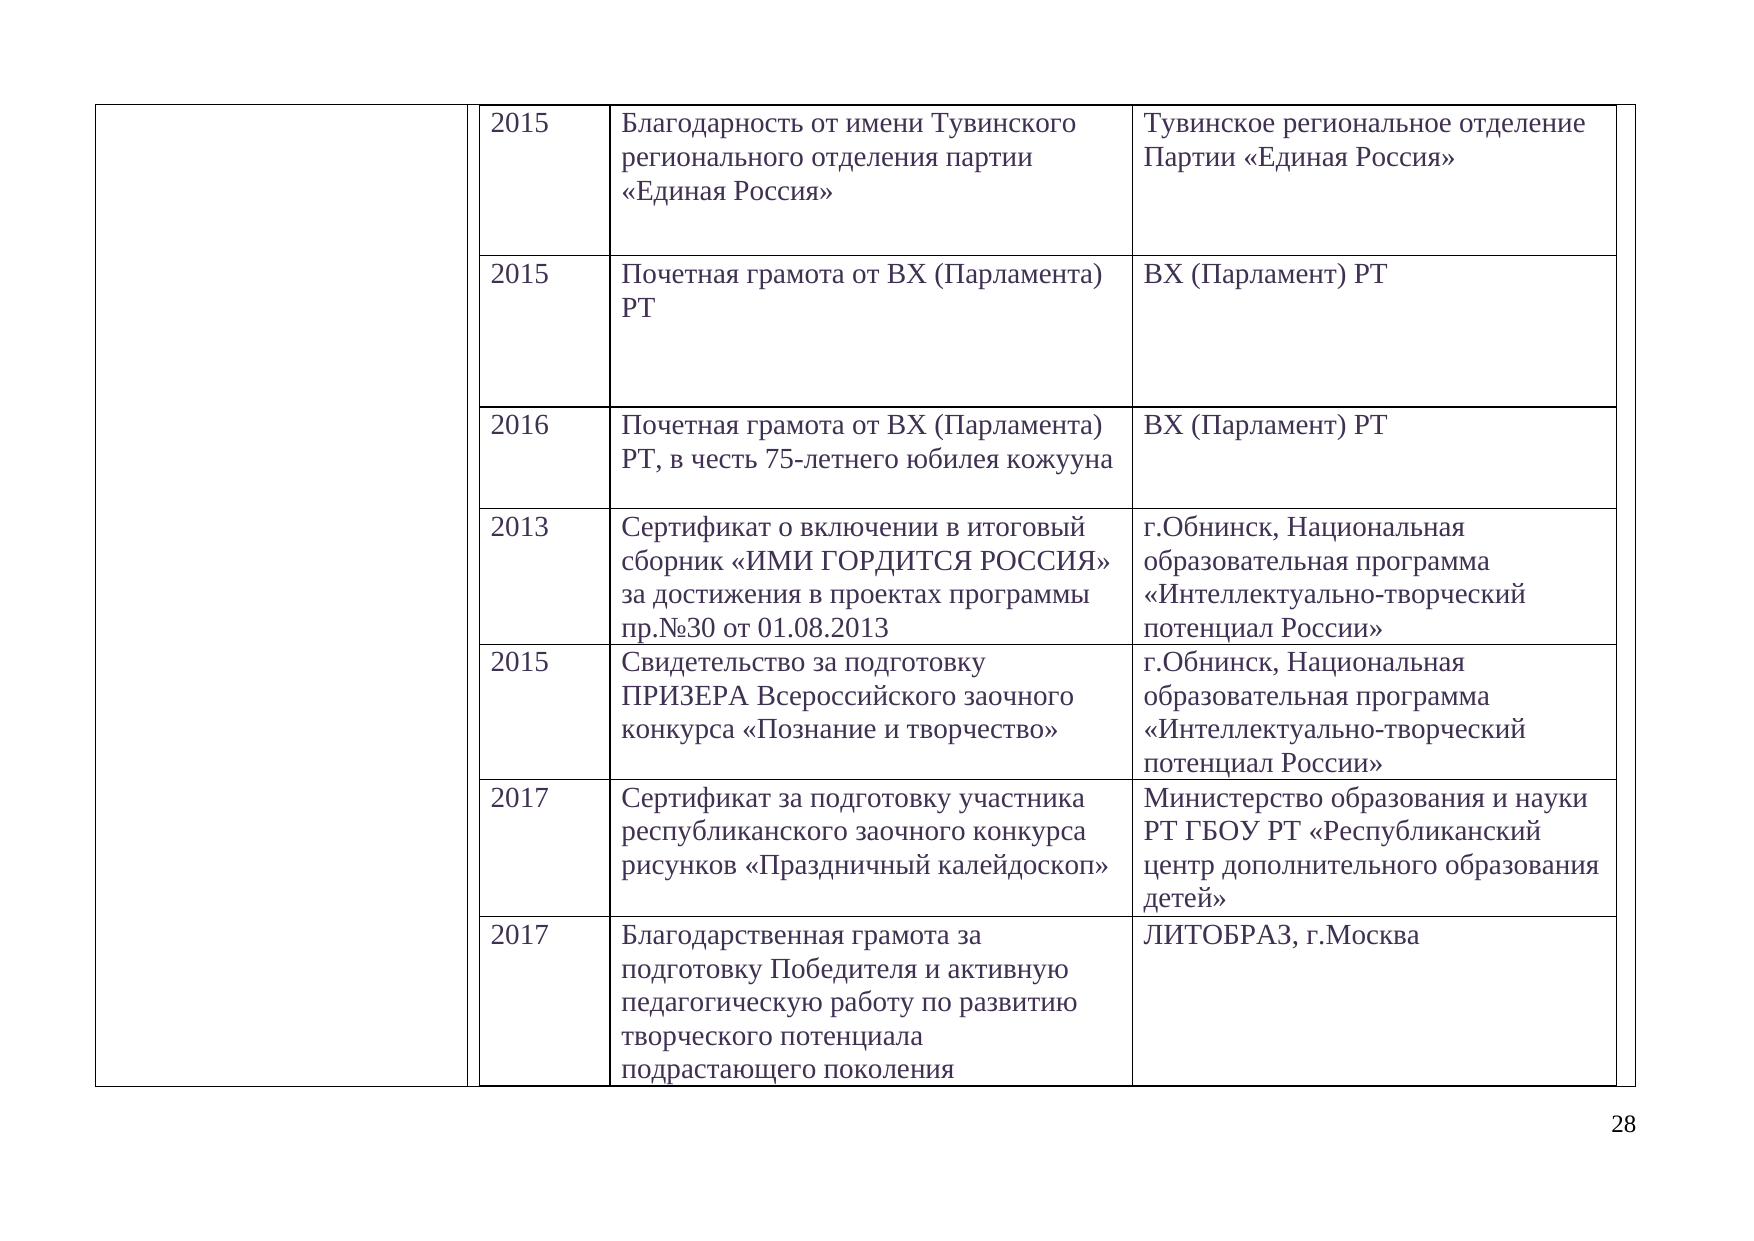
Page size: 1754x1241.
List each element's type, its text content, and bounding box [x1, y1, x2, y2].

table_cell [96, 105, 467, 1086]
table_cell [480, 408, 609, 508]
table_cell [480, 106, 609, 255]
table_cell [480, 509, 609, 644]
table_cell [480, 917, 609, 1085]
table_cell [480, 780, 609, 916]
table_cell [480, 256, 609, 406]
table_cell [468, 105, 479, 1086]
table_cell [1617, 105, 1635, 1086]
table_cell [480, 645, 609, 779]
